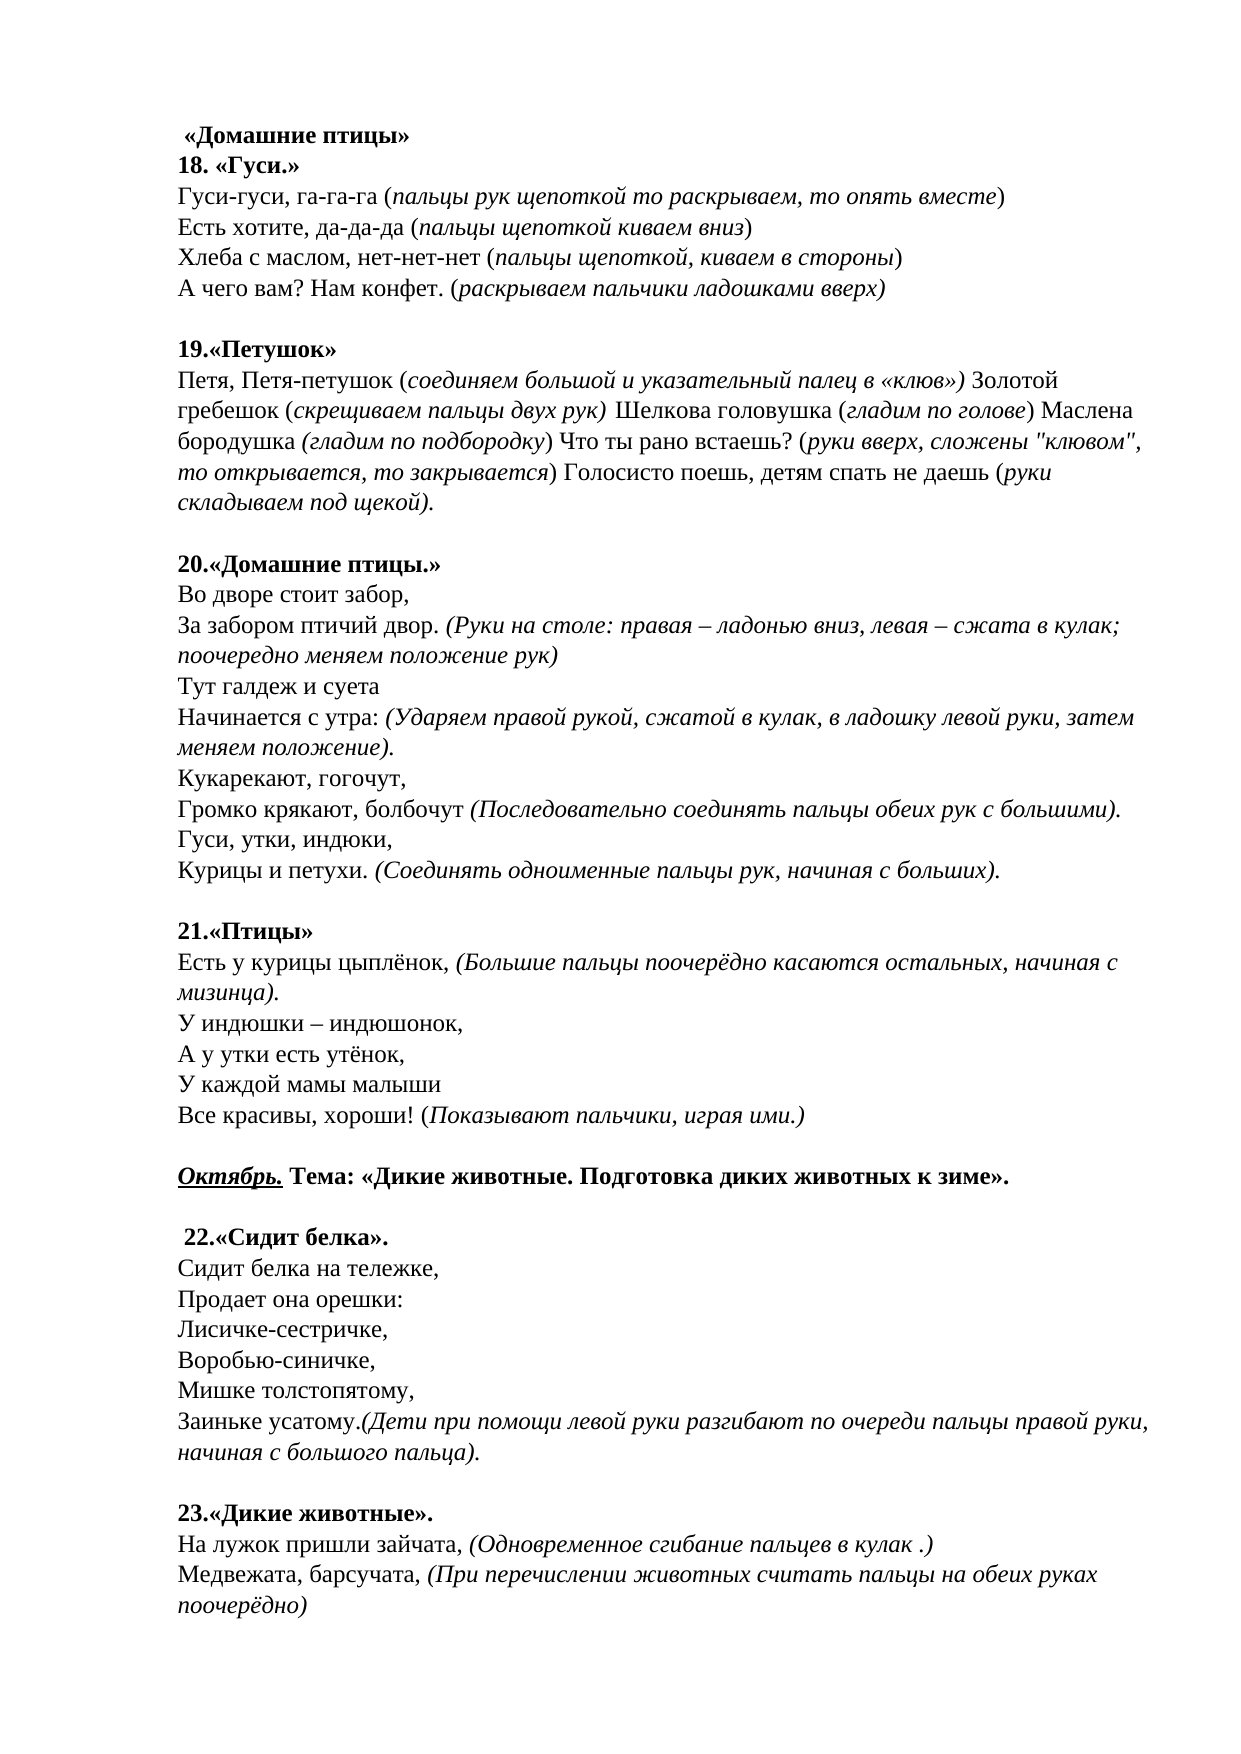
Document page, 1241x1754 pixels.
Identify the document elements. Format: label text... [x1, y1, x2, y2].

text 19.«Петушок» [177, 332, 1152, 363]
text 18. «Гуси.» Гуси-гуси, га-га-га (пальцы рук щепоткой то раскрываем, то опять вместе) Есть хотите, да-да-да (пальцы щепоткой киваем вниз) Хлеба с маслом, нет-нет-нет (пальцы щепоткой, киваем в стороны) А чего вам? Нам конфет. (раскрываем пальчики ладошками вверх) [177, 149, 1152, 302]
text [177, 1496, 1152, 1619]
text 22.«Сидит белка». Сидит белка на тележке, Продает она орешки: Лисичке-сестричке, Воробью-синичке, Мишке толстопятому, Заиньке усатому.(Дети при помощи левой руки разгибают по очереди пальцы правой руки, начиная с большого пальца). [177, 1221, 1152, 1466]
text 21.«Птицы» Есть у курицы цыплёнок, (Большие пальцы поочерёдно касаются остальных, начиная с мизинца). У индюшки – индюшонок, А у утки есть утёнок, У каждой мамы малыши Все красивы, хороши! (Показывают пальчики, играя ими.) [177, 914, 1152, 1159]
text Петя, Петя-петушок (соединяем большой и указательный палец в «клюв») Золотой гребешок (скрещиваем пальцы двух рук) Шелкова головушка (гладим по голове) Маслена бородушка (гладим по подбородку) Что ты рано встаешь? (руки вверх, сложены "клювом", то открывается, то закрывается) Голосисто поешь, детям спать не даешь (руки складываем под щекой). [177, 363, 1152, 516]
text Октябрь. Тема: «Дикие животные. Подготовка диких животных к зиме». [177, 1159, 1152, 1190]
text 20.«Домашние птицы.» Во дворе стоит забор, За забором птичий двор. (Руки на столе: правая – ладонью вниз, левая – сжата в кулак; поочередно меняем положение рук) Тут галдеж и суета Начинается с утра: (Ударяем правой рукой, сжатой в кулак, в ладошку левой руки, затем меняем положение). Кукарекают, гогочут, Громко крякают, болбочут (Последовательно соединять пальцы обеих рук с большими). Гуси, утки, индюки, Курицы и петухи. (Соединять одноименные пальцы рук, начиная с больших). [177, 547, 1152, 914]
text «Домашние птицы» [177, 118, 1152, 149]
